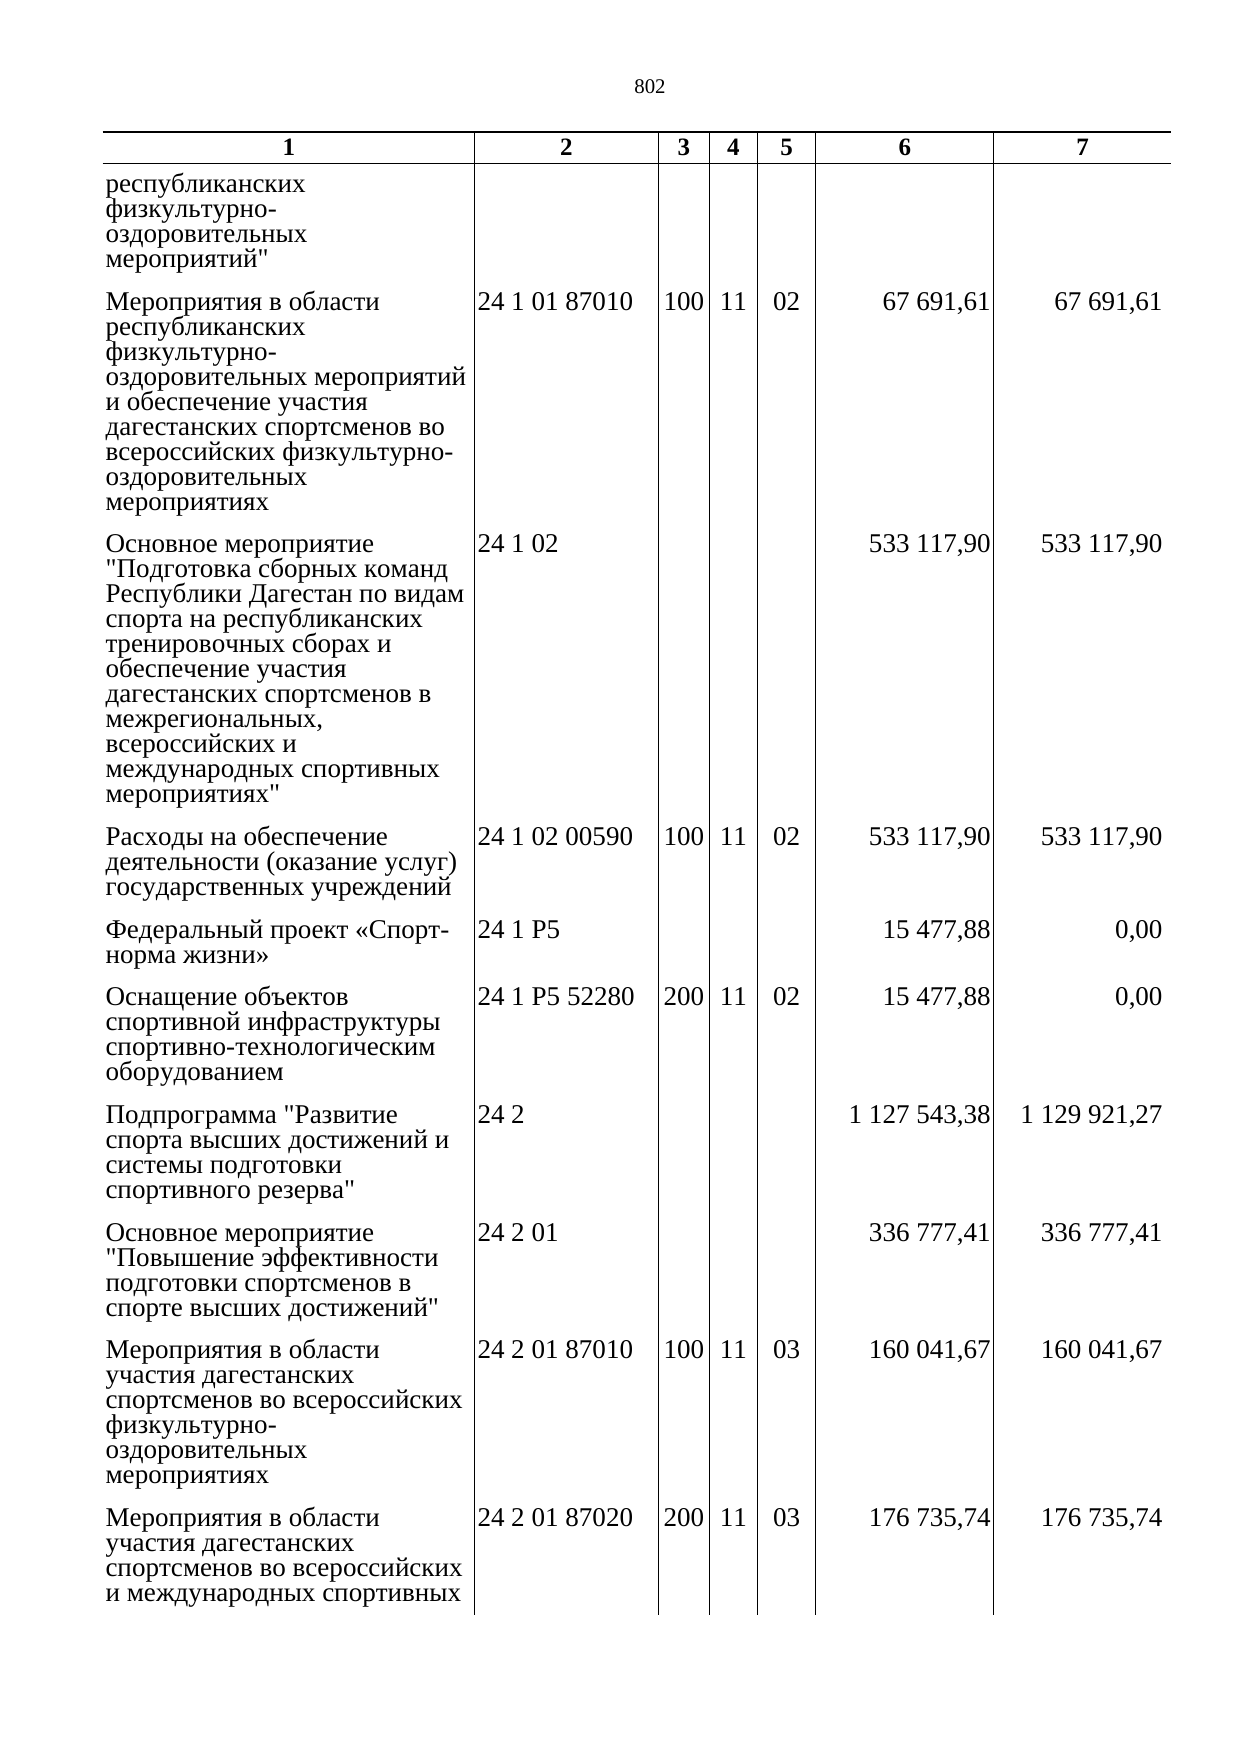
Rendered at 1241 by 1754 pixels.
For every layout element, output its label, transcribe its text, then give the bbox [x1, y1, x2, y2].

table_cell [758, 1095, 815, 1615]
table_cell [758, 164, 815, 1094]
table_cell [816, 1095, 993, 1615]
table_header 2 [475, 133, 658, 163]
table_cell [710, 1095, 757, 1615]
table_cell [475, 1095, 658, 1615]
table_header 4 [710, 133, 757, 163]
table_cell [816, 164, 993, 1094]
table_header 1 [103, 133, 474, 163]
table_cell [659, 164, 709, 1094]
table_header 6 [816, 133, 993, 163]
table_header 3 [659, 133, 709, 163]
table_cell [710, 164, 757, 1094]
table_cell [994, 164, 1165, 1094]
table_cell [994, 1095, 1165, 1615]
table_header 7 [994, 133, 1171, 163]
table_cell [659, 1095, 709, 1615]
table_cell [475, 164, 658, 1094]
table_header 5 [758, 133, 815, 163]
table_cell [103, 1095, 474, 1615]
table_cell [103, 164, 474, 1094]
